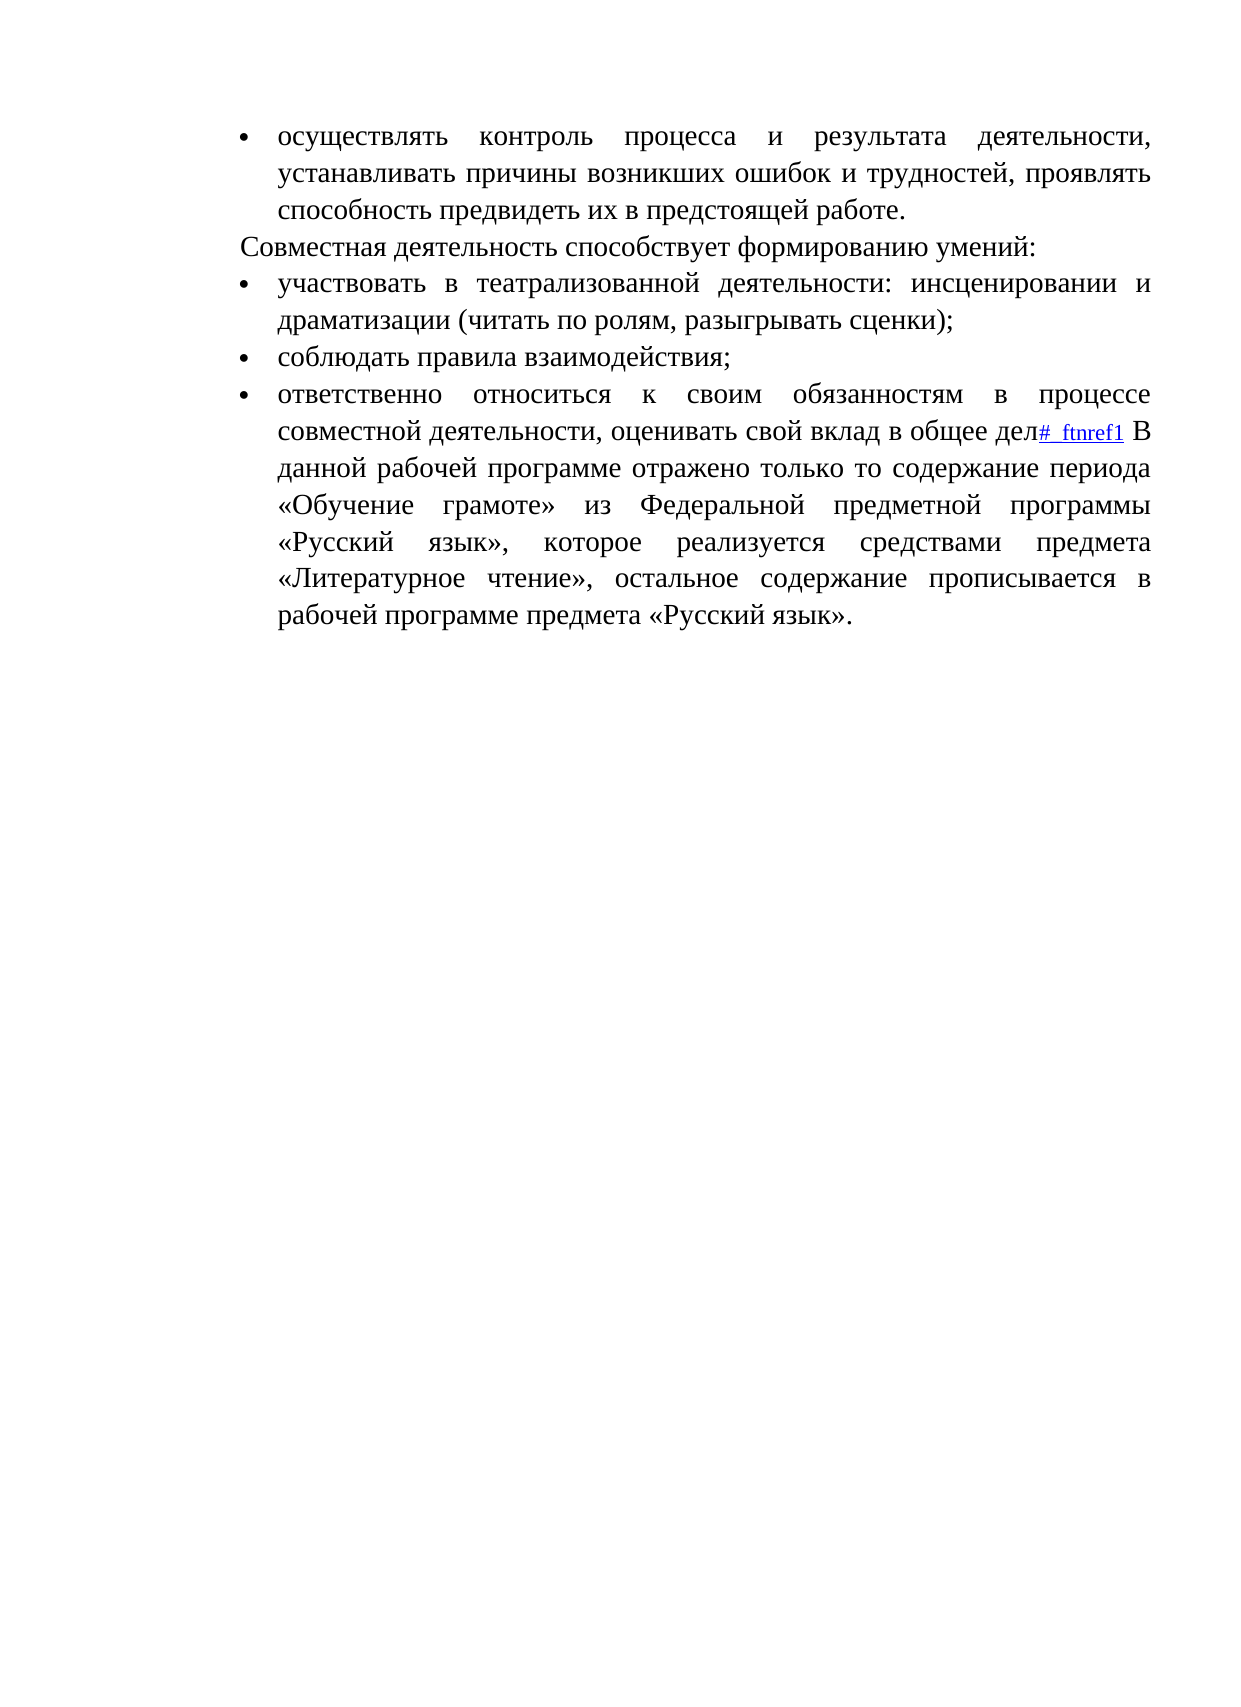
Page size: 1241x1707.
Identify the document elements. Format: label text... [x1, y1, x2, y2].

list ответственно относиться к своим обязанностям в процессе совместной деятельности, оценивать свой вклад в общее дел#_ftnref1 В данной рабочей программе отражено только то содержание периода «Обучение грамоте» из Федеральной предметной программы «Русский язык», которое реализуется средствами предмета «Литературное чтение», остальное содержание прописывается в рабочей программе предмета «Русский язык». [240, 376, 1152, 631]
list осуществлять контроль процесса и результата деятельности, устанавливать причины возникших ошибок и трудностей, проявлять способность предвидеть их в предстоящей работе. [240, 118, 1152, 225]
list соблюдать правила взаимодействия; [240, 339, 1152, 373]
list участвовать в театрализованной деятельности: инсценировании и драматизации (читать по ролям, разыгрывать сценки); [240, 266, 1152, 336]
text Совместная деятельность способствует формированию умений: [177, 229, 1152, 262]
